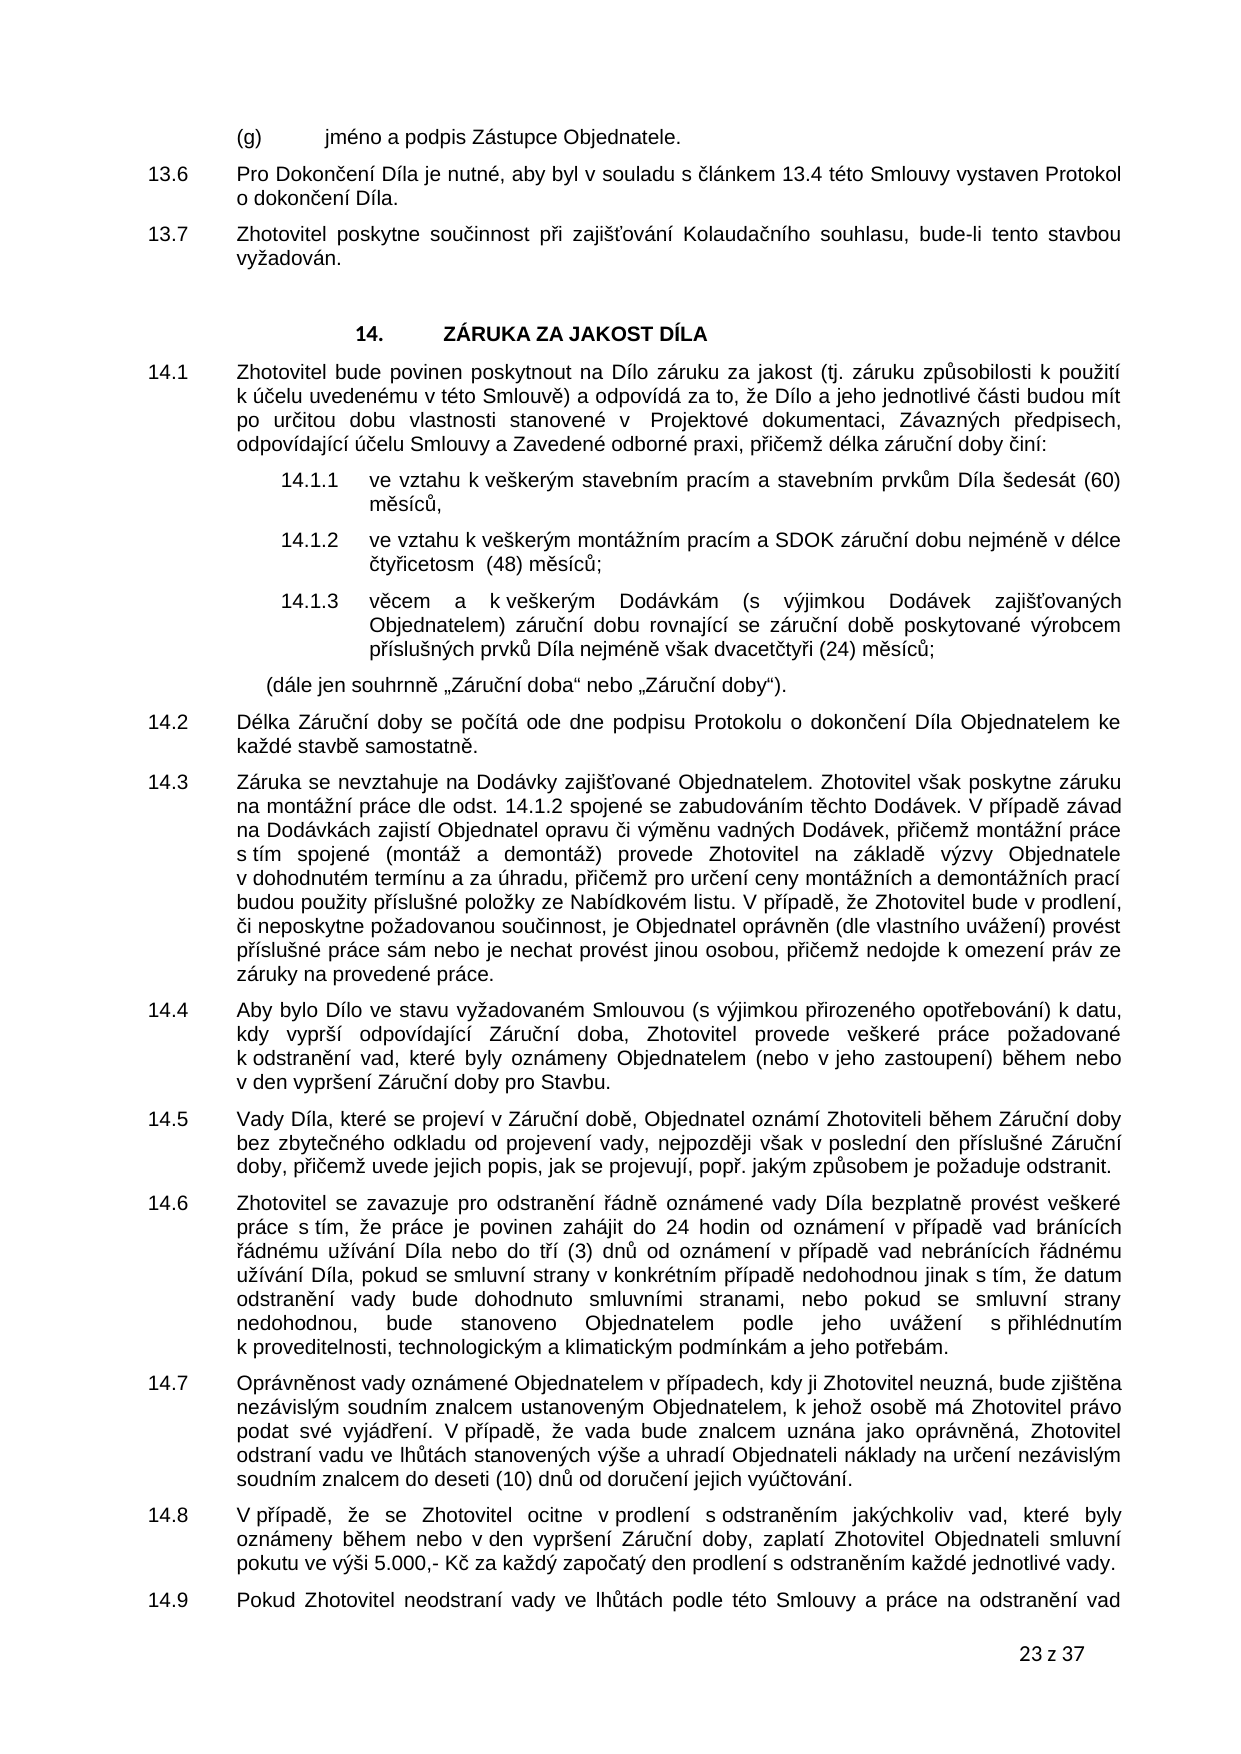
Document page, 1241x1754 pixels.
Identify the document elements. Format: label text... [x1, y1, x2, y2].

subtitle ve vztahu k veškerým stavebním pracím a stavebním prvkům Díla šedesát (60) měsíců, [281, 468, 1122, 516]
subtitle (dále jen souhrnně „Záruční doba“ nebo „Záruční doby“). [266, 673, 1122, 697]
subtitle V případě, že se Zhotovitel ocitne v prodlení s odstraněním jakýchkoliv vad, které byly oznámeny během nebo v den vypršení Záruční doby, zaplatí Zhotovitel Objednateli smluvní pokutu ve výši 5.000,- Kč za každý započatý den prodlení s odstraněním každé jednotlivé vady. [148, 1503, 1122, 1575]
subtitle Oprávněnost vady oznámené Objednatelem v případech, kdy ji Zhotovitel neuzná, bude zjištěna nezávislým soudním znalcem ustanoveným Objednatelem, k jehož osobě má Zhotovitel právo podat své vyjádření. V případě, že vada bude znalcem uznána jako oprávněná, Zhotovitel odstraní vadu ve lhůtách stanovených výše a uhradí Objednateli náklady na určení nezávislým soudním znalcem do deseti (10) dnů od doručení jejich vyúčtování. [148, 1371, 1122, 1491]
subtitle Zhotovitel se zavazuje pro odstranění řádně oznámené vady Díla bezplatně provést veškeré práce s tím, že práce je povinen zahájit do 24 hodin od oznámení v případě vad bránících řádnému užívání Díla nebo do tří (3) dnů od oznámení v případě vad nebránících řádnému užívání Díla, pokud se smluvní strany v konkrétním případě nedohodnou jinak s tím, že datum odstranění vady bude dohodnuto smluvními stranami, nebo pokud se smluvní strany nedohodnou, bude stanoveno Objednatelem podle jeho uvážení s přihlédnutím k proveditelnosti, technologickým a klimatickým podmínkám a jeho potřebám. [148, 1191, 1122, 1358]
subtitle věcem a k veškerým Dodávkám (s výjimkou Dodávek zajišťovaných Objednatelem) záruční dobu rovnající se záruční době poskytované výrobcem příslušných prvků Díla nejméně však dvacetčtyři (24) měsíců; [281, 589, 1122, 661]
subtitle záruka za JAKOST dílA [354, 319, 1122, 347]
subtitle Zhotovitel bude povinen poskytnout na Dílo záruku za jakost (tj. záruku způsobilosti k použití k účelu uvedenému v této Smlouvě) a odpovídá za to, že Dílo a jeho jednotlivé části budou mít po určitou dobu vlastnosti stanovené v Projektové dokumentaci, Závazných předpisech, odpovídající účelu Smlouvy a Zavedené odborné praxi, přičemž délka záruční doby činí: [148, 359, 1122, 455]
subtitle Záruka se nevztahuje na Dodávky zajišťované Objednatelem. Zhotovitel však poskytne záruku na montážní práce dle odst. 14.1.2 spojené se zabudováním těchto Dodávek. V případě závad na Dodávkách zajistí Objednatel opravu či výměnu vadných Dodávek, přičemž montážní práce s tím spojené (montáž a demontáž) provede Zhotovitel na základě výzvy Objednatele v dohodnutém termínu a za úhradu, přičemž pro určení ceny montážních a demontážních prací budou použity příslušné položky ze Nabídkovém listu. V případě, že Zhotovitel bude v prodlení, či neposkytne požadovanou součinnost, je Objednatel oprávněn (dle vlastního uvážení) provést příslušné práce sám nebo je nechat provést jinou osobou, přičemž nedojde k omezení práv ze záruky na provedené práce. [148, 770, 1122, 986]
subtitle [148, 1588, 1122, 1612]
subtitle ve vztahu k veškerým montážním pracím a SDOK záruční dobu nejméně v délce čtyřicetosm (48) měsíců; [281, 528, 1122, 576]
subtitle Zhotovitel poskytne součinnost při zajišťování Kolaudačního souhlasu, bude-li tento stavbou vyžadován. [148, 222, 1122, 270]
subtitle Vady Díla, které se projeví v Záruční době, Objednatel oznámí Zhotoviteli během Záruční doby bez zbytečného odkladu od projevení vady, nejpozději však v poslední den příslušné Záruční doby, přičemž uvede jejich popis, jak se projevují, popř. jakým způsobem je požaduje odstranit. [148, 1106, 1122, 1178]
subtitle Aby bylo Dílo ve stavu vyžadovaném Smlouvou (s výjimkou přirozeného opotřebování) k datu, kdy vyprší odpovídající Záruční doba, Zhotovitel provede veškeré práce požadované k odstranění vad, které byly oznámeny Objednatelem (nebo v jeho zastoupení) během nebo v den vypršení Záruční doby pro Stavbu. [148, 998, 1122, 1094]
subtitle Pro Dokončení Díla je nutné, aby byl v souladu s článkem 13.4 této Smlouvy vystaven Protokol o dokončení Díla. [148, 162, 1122, 209]
subtitle Délka Záruční doby se počítá ode dne podpisu Protokolu o dokončení Díla Objednatelem ke každé stavbě samostatně. [148, 709, 1122, 757]
text (g) jméno a podpis Zástupce Objednatele. [236, 125, 1122, 149]
